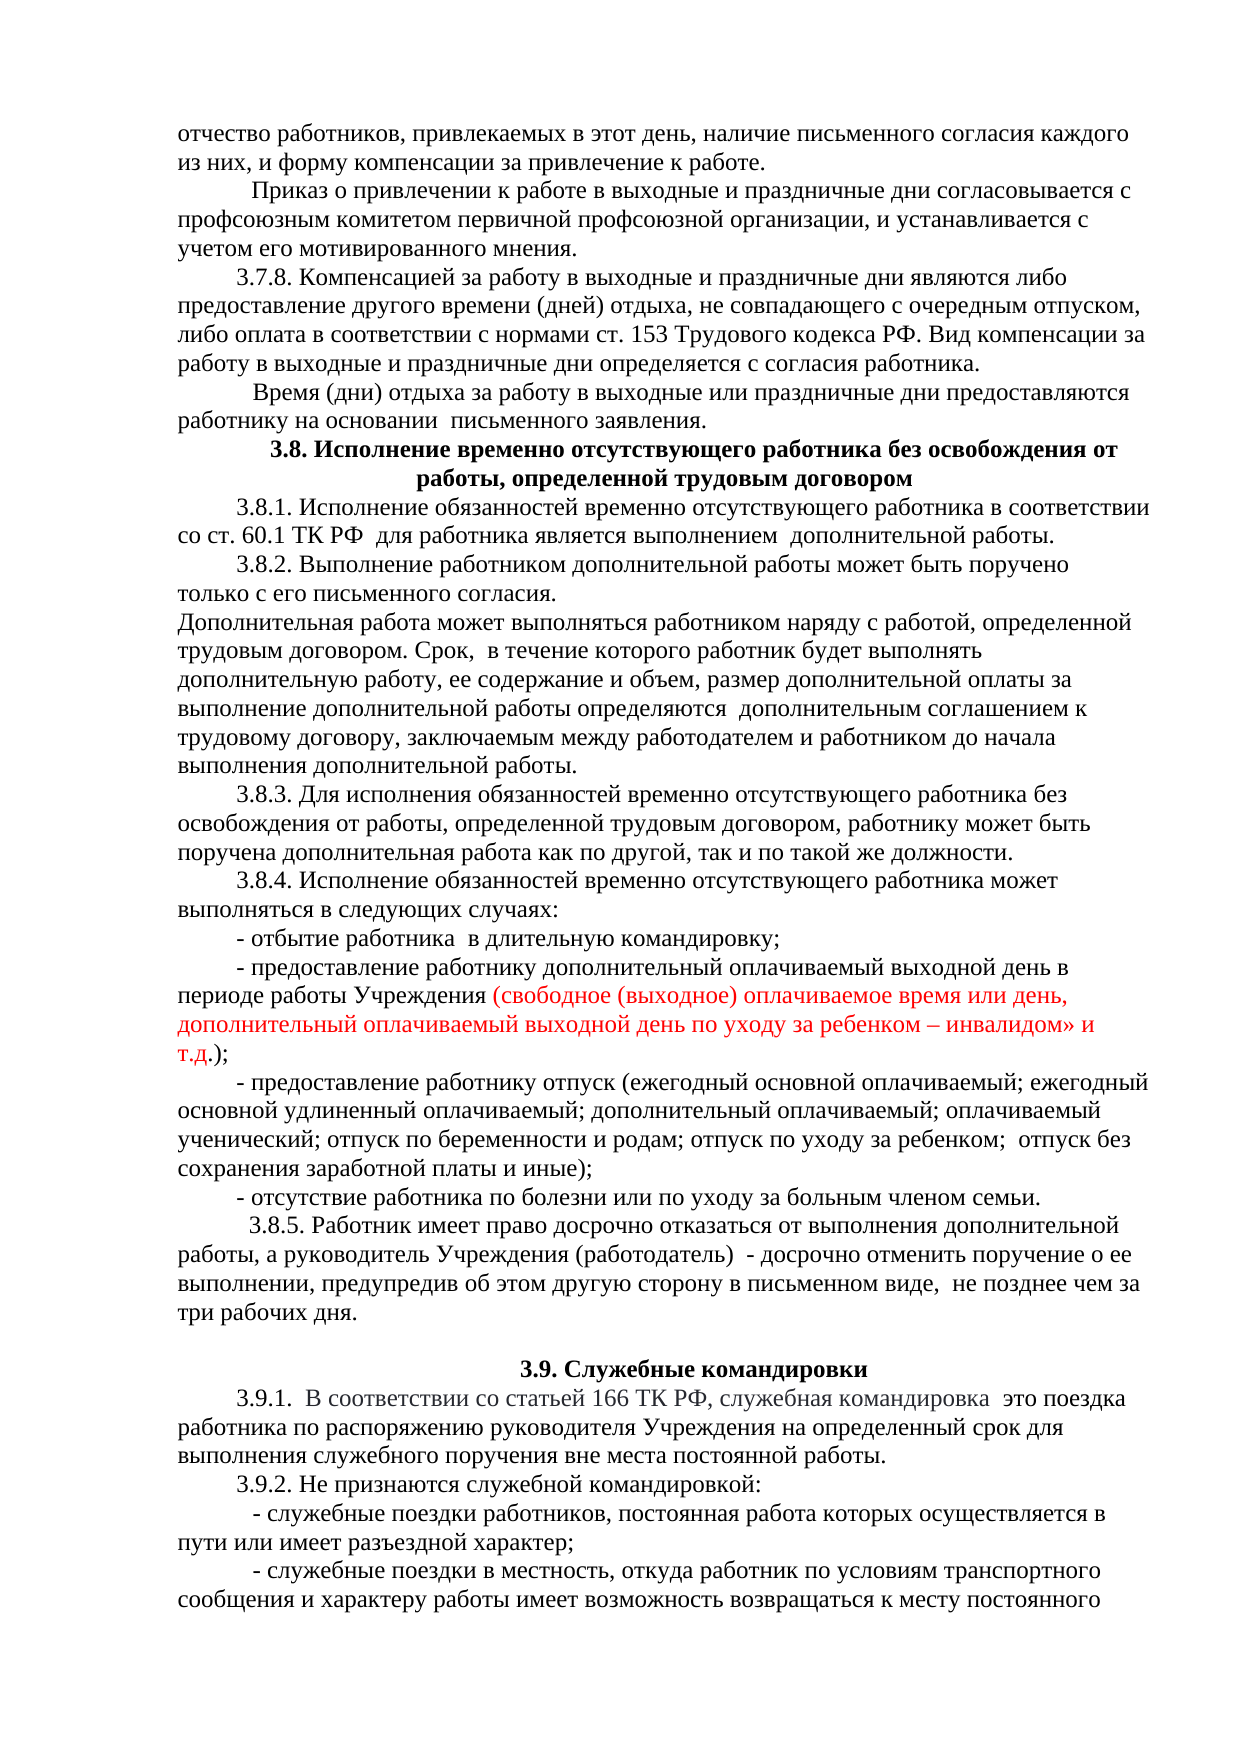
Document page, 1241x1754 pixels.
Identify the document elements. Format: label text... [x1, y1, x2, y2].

text 3.8.4. Исполнение обязанностей временно отсутствующего работника может выполняться в следующих случаях: [177, 866, 1152, 923]
text 3.8. Исполнение временно отсутствующего работника без освобождения от работы, определенной трудовым договором [177, 434, 1152, 492]
text 3.8.2. Выполнение работником дополнительной работы может быть поручено только с его письменного согласия. [177, 549, 1152, 607]
text 3.8.5. Работник имеет право досрочно отказаться от выполнения дополнительной работы, а руководитель Учреждения (работодатель) - досрочно отменить поручение о ее выполнении, предупредив об этом другую сторону в письменном виде, не позднее чем за три рабочих дня. [177, 1211, 1152, 1326]
text Время (дни) отдыха за работу в выходные или праздничные дни предоставляются работнику на основании письменного заявления. [177, 377, 1152, 434]
text 3.8.1. Исполнение обязанностей временно отсутствующего работника в соответствии со ст. 60.1 ТК РФ для работника является выполнением дополнительной работы. [177, 492, 1152, 549]
text 3.8.3. Для исполнения обязанностей временно отсутствующего работника без освобождения от работы, определенной трудовым договором, работнику может быть поручена дополнительная работа как по другой, так и по такой же должности. [177, 779, 1152, 866]
text 3.9.1. В соответствии со статьей 166 ТК РФ, служебная командировка это поездка работника по распоряжению руководителя Учреждения на определенный срок для выполнения служебного поручения вне места постоянной работы. [177, 1383, 1152, 1469]
text 3.7.8. Компенсацией за работу в выходные и праздничные дни являются либо предоставление другого времени (дней) отдыха, не совпадающего с очередным отпуском, либо оплата в соответствии с нормами ст. 153 Трудового кодекса РФ. Вид компенсации за работу в выходные и праздничные дни определяется с согласия работника. [177, 262, 1152, 377]
text Приказ о привлечении к работе в выходные и праздничные дни согласовывается с профсоюзным комитетом первичной профсоюзной организации, и устанавливается с учетом его мотивированного мнения. [177, 176, 1152, 262]
text - предоставление работнику дополнительный оплачиваемый выходной день в периоде работы Учреждения (свободное (выходное) оплачиваемое время или день, дополнительный оплачиваемый выходной день по уходу за ребенком – инвалидом» и т.д.); [177, 952, 1152, 1067]
text 3.9. Служебные командировки [177, 1354, 1152, 1383]
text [177, 1556, 1152, 1613]
text - предоставление работнику отпуск (ежегодный основной оплачиваемый; ежегодный основной удлиненный оплачиваемый; дополнительный оплачиваемый; оплачиваемый ученический; отпуск по беременности и родам; отпуск по уходу за ребенком; отпуск без сохранения заработной платы и иные); [177, 1067, 1152, 1182]
text - отбытие работника в длительную командировку; [177, 923, 1152, 952]
text - служебные поездки работников, постоянная работа которых осуществляется в пути или имеет разъездной характер; [177, 1498, 1152, 1556]
text Дополнительная работа может выполняться работником наряду с работой, определенной трудовым договором. Срок, в течение которого работник будет выполнять дополнительную работу, ее содержание и объем, размер дополнительной оплаты за выполнение дополнительной работы определяются дополнительным соглашением к трудовому договору, заключаемым между работодателем и работником до начала выполнения дополнительной работы. [177, 607, 1152, 779]
text - отсутствие работника по болезни или по уходу за больным членом семьи. [177, 1182, 1152, 1211]
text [177, 118, 1152, 176]
text 3.9.2. Не признаются служебной командировкой: [177, 1469, 1152, 1498]
